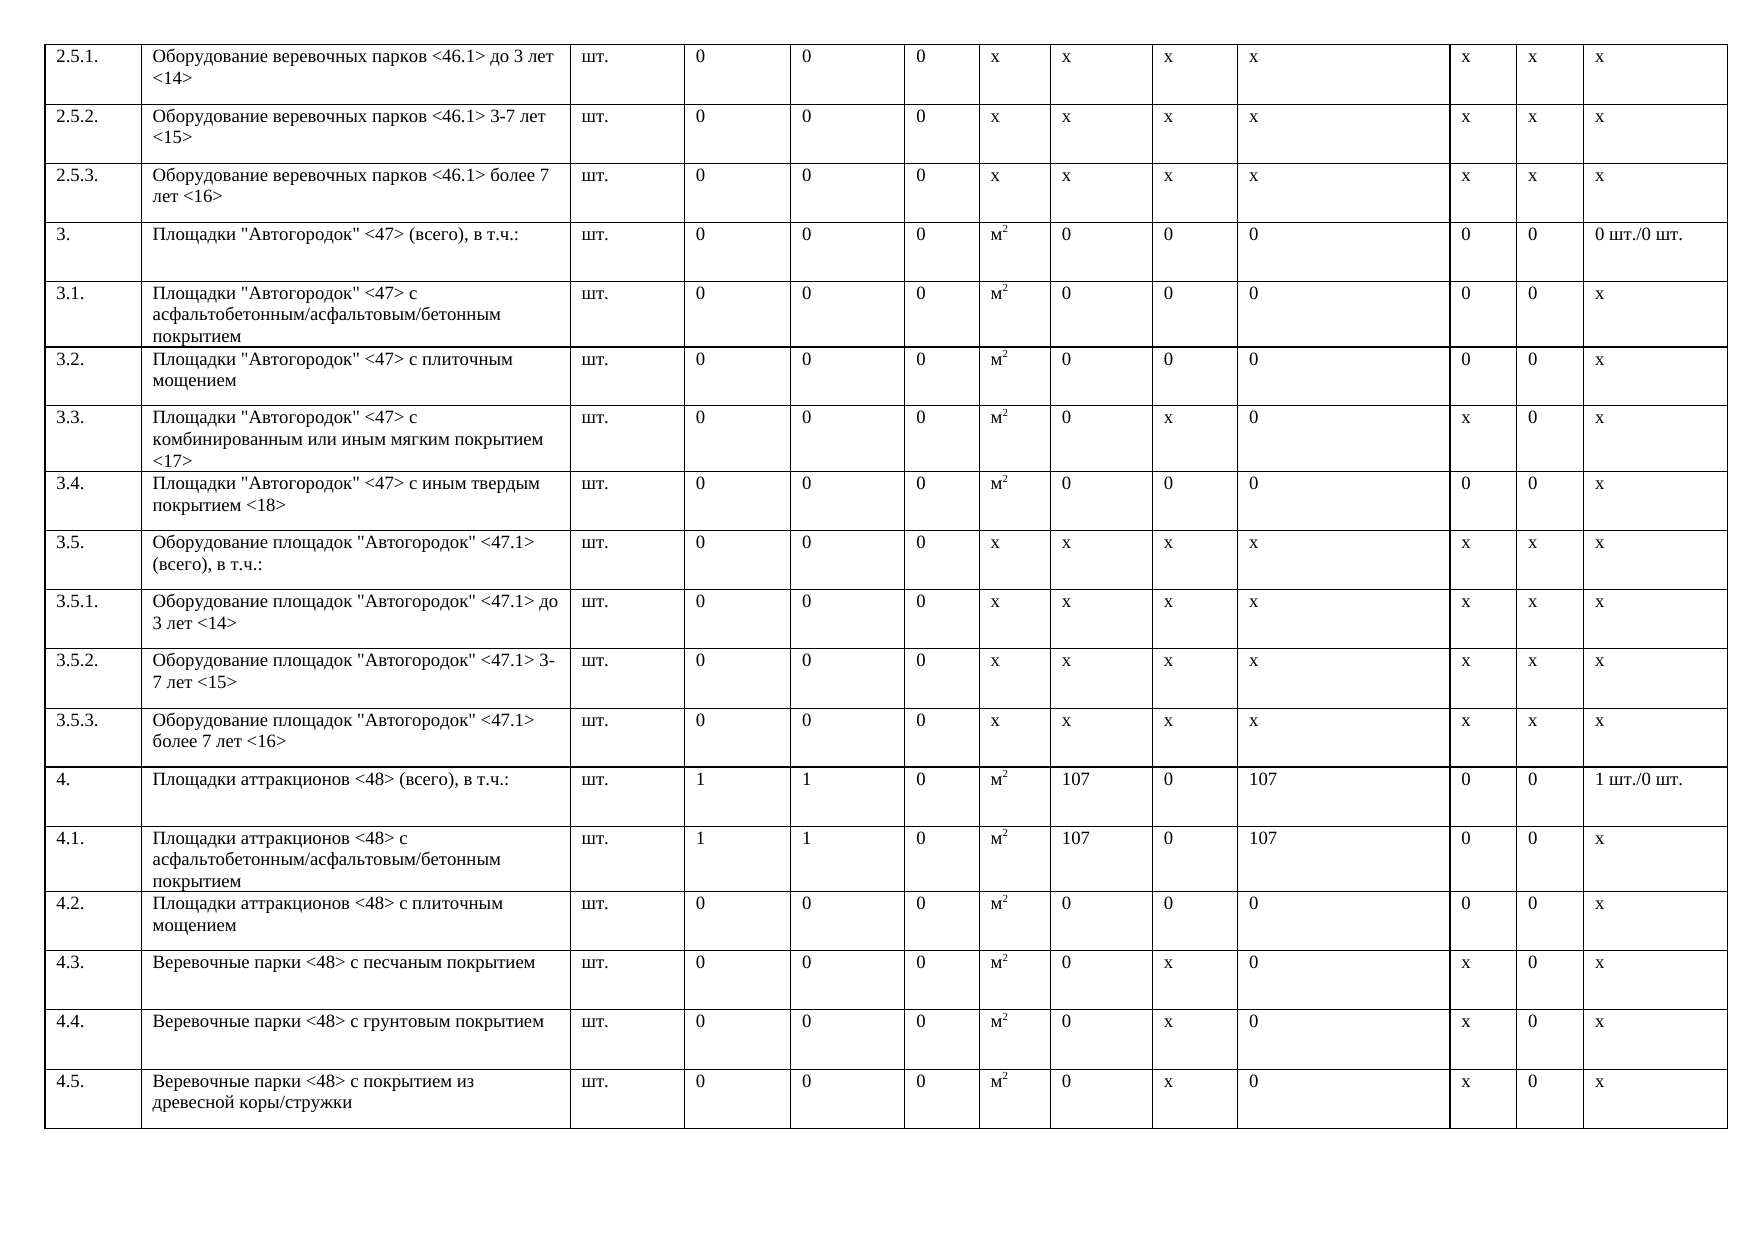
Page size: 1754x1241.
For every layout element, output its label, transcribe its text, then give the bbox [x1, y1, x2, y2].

table_cell 0 [1051, 1010, 1152, 1068]
table_cell x [1584, 951, 1727, 1009]
table_cell 0 [685, 531, 790, 589]
table_cell 3.3. [46, 406, 141, 471]
table_cell x [1451, 105, 1516, 162]
table_cell 0 [1517, 827, 1583, 891]
table_cell Площадки аттракционов <48> с асфальтобетонным/асфальтовым/бетонным покрытием [142, 827, 570, 891]
table_cell x [1451, 1010, 1516, 1068]
table_cell x [1153, 1010, 1237, 1068]
table_cell 0 [905, 348, 979, 405]
table_cell Оборудование веревочных парков <46.1> 3-7 лет <15> [142, 105, 570, 162]
table_cell 0 [1238, 892, 1449, 950]
table_cell x [1051, 164, 1152, 222]
table_cell 0 [685, 1010, 790, 1068]
table_cell x [1451, 709, 1516, 766]
table_cell 0 [905, 282, 979, 346]
table_cell 0 [791, 709, 904, 766]
table_cell 0 [1451, 282, 1516, 346]
table_cell 2.5.1. [46, 45, 141, 103]
table_cell 0 [905, 709, 979, 766]
table_cell 1 [685, 827, 790, 891]
table_cell м2 [980, 472, 1050, 530]
table_cell 1 [791, 768, 904, 826]
table_cell шт. [571, 105, 684, 162]
table_cell 0 [791, 105, 904, 162]
table_cell 0 [905, 472, 979, 530]
table_cell x [1517, 709, 1583, 766]
table_cell 0 [1517, 282, 1583, 346]
table_cell 107 [1238, 768, 1449, 826]
table_cell x [1517, 45, 1583, 103]
table_cell 107 [1051, 827, 1152, 891]
table_cell x [980, 709, 1050, 766]
table_cell x [1238, 164, 1449, 222]
table_cell шт. [571, 472, 684, 530]
table_cell x [1584, 1010, 1727, 1068]
table_cell шт. [571, 406, 684, 471]
table_cell x [980, 164, 1050, 222]
table_cell x [1584, 45, 1727, 103]
table_cell x [1584, 164, 1727, 222]
table_cell м2 [980, 282, 1050, 346]
table_cell x [1584, 105, 1727, 162]
table_cell 107 [1238, 827, 1449, 891]
table_cell 3. [46, 223, 141, 281]
table_cell 4.1. [46, 827, 141, 891]
table_cell 0 [1051, 348, 1152, 405]
table_cell x [1584, 531, 1727, 589]
table_cell 0 [685, 164, 790, 222]
table_cell x [1153, 45, 1237, 103]
table_cell 0 [685, 1070, 790, 1127]
table_cell x [1584, 590, 1727, 648]
table_cell 0 [905, 649, 979, 707]
table_cell 1 [791, 827, 904, 891]
table_cell 4.5. [46, 1070, 141, 1127]
table_cell м2 [980, 1070, 1050, 1127]
table_cell м2 [980, 348, 1050, 405]
table_cell 0 [1451, 827, 1516, 891]
table_cell 3.5.2. [46, 649, 141, 707]
table_cell x [1584, 472, 1727, 530]
table_cell x [1451, 45, 1516, 103]
table_cell x [980, 649, 1050, 707]
table_cell 0 [685, 406, 790, 471]
table_cell 0 [1238, 951, 1449, 1009]
table_cell x [1451, 590, 1516, 648]
table_cell 0 [791, 531, 904, 589]
table_cell Площадки "Автогородок" <47> с иным твердым покрытием <18> [142, 472, 570, 530]
table_cell x [1584, 406, 1727, 471]
table_cell 0 [791, 223, 904, 281]
table_cell 0 [1517, 406, 1583, 471]
table_cell 0 [791, 282, 904, 346]
table_cell м2 [980, 223, 1050, 281]
table_cell 0 [1051, 1070, 1152, 1127]
table_cell x [1153, 590, 1237, 648]
table_cell 0 [1051, 282, 1152, 346]
table_cell шт. [571, 164, 684, 222]
table_cell м2 [980, 827, 1050, 891]
table_cell Площадки "Автогородок" <47> (всего), в т.ч.: [142, 223, 570, 281]
table_cell x [980, 531, 1050, 589]
table_cell 0 [685, 223, 790, 281]
table_cell x [1153, 164, 1237, 222]
table_cell 0 [685, 105, 790, 162]
table_cell 0 шт./0 шт. [1584, 223, 1727, 281]
table_cell 0 [791, 1010, 904, 1068]
table_cell шт. [571, 951, 684, 1009]
table_cell 0 [905, 951, 979, 1009]
table_cell Оборудование площадок "Автогородок" <47.1> (всего), в т.ч.: [142, 531, 570, 589]
table_cell шт. [571, 282, 684, 346]
table_cell 0 [685, 282, 790, 346]
table_cell шт. [571, 348, 684, 405]
table_cell x [1238, 105, 1449, 162]
table_cell 0 [685, 472, 790, 530]
table_cell 0 [1517, 892, 1583, 950]
table_cell шт. [571, 590, 684, 648]
table_cell 0 [1153, 768, 1237, 826]
table_cell x [1153, 406, 1237, 471]
table_cell 0 [1153, 472, 1237, 530]
table_cell шт. [571, 768, 684, 826]
table_cell шт. [571, 223, 684, 281]
table_cell x [1153, 531, 1237, 589]
table_cell 0 [1451, 472, 1516, 530]
table_cell x [1584, 892, 1727, 950]
table_cell шт. [571, 649, 684, 707]
table_cell x [980, 590, 1050, 648]
table_cell 0 [1153, 282, 1237, 346]
table_cell 0 [1051, 472, 1152, 530]
table_cell 3.1. [46, 282, 141, 346]
table_cell 0 [905, 531, 979, 589]
table_cell шт. [571, 45, 684, 103]
table_cell x [1451, 531, 1516, 589]
table_cell 0 [1153, 827, 1237, 891]
table_cell 0 [1238, 348, 1449, 405]
table_cell 0 [1051, 223, 1152, 281]
table_cell Оборудование площадок "Автогородок" <47.1> 3-7 лет <15> [142, 649, 570, 707]
table_cell x [1238, 590, 1449, 648]
table_cell Оборудование площадок "Автогородок" <47.1> до 3 лет <14> [142, 590, 570, 648]
table_cell x [1584, 709, 1727, 766]
table_cell 0 [1153, 348, 1237, 405]
table_cell Оборудование веревочных парков <46.1> более 7 лет <16> [142, 164, 570, 222]
table_cell x [1238, 45, 1449, 103]
table_cell 0 [1451, 892, 1516, 950]
table_cell Веревочные парки <48> с покрытием из древесной коры/стружки [142, 1070, 570, 1127]
table_cell x [1517, 164, 1583, 222]
table_cell 0 [685, 709, 790, 766]
table_cell 0 [905, 164, 979, 222]
table_cell м2 [980, 892, 1050, 950]
table_cell 0 [1238, 282, 1449, 346]
table_cell 107 [1051, 768, 1152, 826]
table_cell Площадки аттракционов <48> (всего), в т.ч.: [142, 768, 570, 826]
table_cell Площадки "Автогородок" <47> с асфальтобетонным/асфальтовым/бетонным покрытием [142, 282, 570, 346]
table_cell 0 [905, 105, 979, 162]
table_cell x [1238, 709, 1449, 766]
table_cell Площадки "Автогородок" <47> с плиточным мощением [142, 348, 570, 405]
table_cell 0 [791, 951, 904, 1009]
table_cell 0 [1051, 892, 1152, 950]
table_cell 4.4. [46, 1010, 141, 1068]
table_cell 0 [1451, 348, 1516, 405]
table_cell x [980, 105, 1050, 162]
table_cell 0 [1451, 223, 1516, 281]
table_cell x [1153, 649, 1237, 707]
table_cell 0 [685, 649, 790, 707]
table_cell 0 [1517, 1010, 1583, 1068]
table_cell x [1451, 406, 1516, 471]
table_cell 4.2. [46, 892, 141, 950]
table_cell Веревочные парки <48> с грунтовым покрытием [142, 1010, 570, 1068]
table_cell 0 [905, 1070, 979, 1127]
table_cell 0 [905, 406, 979, 471]
table_cell 0 [791, 892, 904, 950]
table_cell Площадки аттракционов <48> с плиточным мощением [142, 892, 570, 950]
table_cell 0 [791, 1070, 904, 1127]
table_cell x [1451, 649, 1516, 707]
table_cell 0 [905, 590, 979, 648]
table_cell 0 [1153, 892, 1237, 950]
table_cell шт. [571, 709, 684, 766]
table_cell 0 [685, 348, 790, 405]
table_cell 0 [685, 45, 790, 103]
table_cell x [1451, 1070, 1516, 1127]
table_cell x [1238, 649, 1449, 707]
table_cell 0 [1517, 1070, 1583, 1127]
table_cell 0 [1238, 1070, 1449, 1127]
table_cell 3.5. [46, 531, 141, 589]
table_cell 0 [1051, 406, 1152, 471]
table_cell x [1153, 105, 1237, 162]
table_cell Оборудование площадок "Автогородок" <47.1> более 7 лет <16> [142, 709, 570, 766]
table_cell x [980, 45, 1050, 103]
table_cell 1 шт./0 шт. [1584, 768, 1727, 826]
table_cell x [1051, 590, 1152, 648]
table_cell 3.5.1. [46, 590, 141, 648]
table_cell 0 [1517, 951, 1583, 1009]
table_cell x [1517, 531, 1583, 589]
table_cell 0 [905, 827, 979, 891]
table_cell 3.4. [46, 472, 141, 530]
table_cell 0 [1153, 223, 1237, 281]
table_cell x [1451, 164, 1516, 222]
table_cell x [1051, 45, 1152, 103]
table_cell 0 [905, 892, 979, 950]
table_cell Веревочные парки <48> с песчаным покрытием [142, 951, 570, 1009]
table_cell 3.2. [46, 348, 141, 405]
table_cell 0 [685, 951, 790, 1009]
table_cell 0 [1051, 951, 1152, 1009]
table_cell x [1584, 348, 1727, 405]
table_cell 0 [905, 768, 979, 826]
table_cell 0 [1451, 768, 1516, 826]
table_cell шт. [571, 1010, 684, 1068]
table_cell м2 [980, 768, 1050, 826]
table_cell 0 [905, 223, 979, 281]
table_cell x [1051, 105, 1152, 162]
table_cell 0 [905, 45, 979, 103]
table_cell м2 [980, 1010, 1050, 1068]
table_cell 2.5.2. [46, 105, 141, 162]
table_cell x [1517, 590, 1583, 648]
table_cell x [1238, 531, 1449, 589]
table_cell x [1153, 951, 1237, 1009]
table_cell x [1584, 1070, 1727, 1127]
table_cell шт. [571, 827, 684, 891]
table_cell 0 [685, 892, 790, 950]
table_cell x [1517, 105, 1583, 162]
table_cell 0 [1238, 406, 1449, 471]
table_cell м2 [980, 951, 1050, 1009]
table_cell 0 [791, 590, 904, 648]
table_cell 0 [791, 406, 904, 471]
table_cell шт. [571, 531, 684, 589]
table_cell x [1153, 1070, 1237, 1127]
table_cell шт. [571, 1070, 684, 1127]
table_cell x [1051, 531, 1152, 589]
table_cell 0 [791, 348, 904, 405]
table_cell м2 [980, 406, 1050, 471]
table_cell 0 [1238, 472, 1449, 530]
table_cell x [1051, 709, 1152, 766]
table_cell x [1584, 827, 1727, 891]
table_cell Площадки "Автогородок" <47> с комбинированным или иным мягким покрытием <17> [142, 406, 570, 471]
table_cell 0 [685, 590, 790, 648]
table_cell 0 [1238, 1010, 1449, 1068]
table_cell 0 [1517, 223, 1583, 281]
table_cell 0 [791, 45, 904, 103]
table_cell 4.3. [46, 951, 141, 1009]
table_cell 0 [791, 472, 904, 530]
table_cell x [1451, 951, 1516, 1009]
table_cell 0 [791, 649, 904, 707]
table_cell 3.5.3. [46, 709, 141, 766]
table_cell x [1517, 649, 1583, 707]
table_cell 0 [1517, 472, 1583, 530]
table_cell x [1153, 709, 1237, 766]
table_cell x [1051, 649, 1152, 707]
table_cell шт. [571, 892, 684, 950]
table_cell x [1584, 282, 1727, 346]
table_cell x [1584, 649, 1727, 707]
table_cell 0 [1238, 223, 1449, 281]
table_cell 4. [46, 768, 141, 826]
table_cell 0 [905, 1010, 979, 1068]
table_cell 1 [685, 768, 790, 826]
table_cell Оборудование веревочных парков <46.1> до 3 лет <14> [142, 45, 570, 103]
table_cell 0 [1517, 348, 1583, 405]
table_cell 2.5.3. [46, 164, 141, 222]
table_cell 0 [791, 164, 904, 222]
table_cell 0 [1517, 768, 1583, 826]
